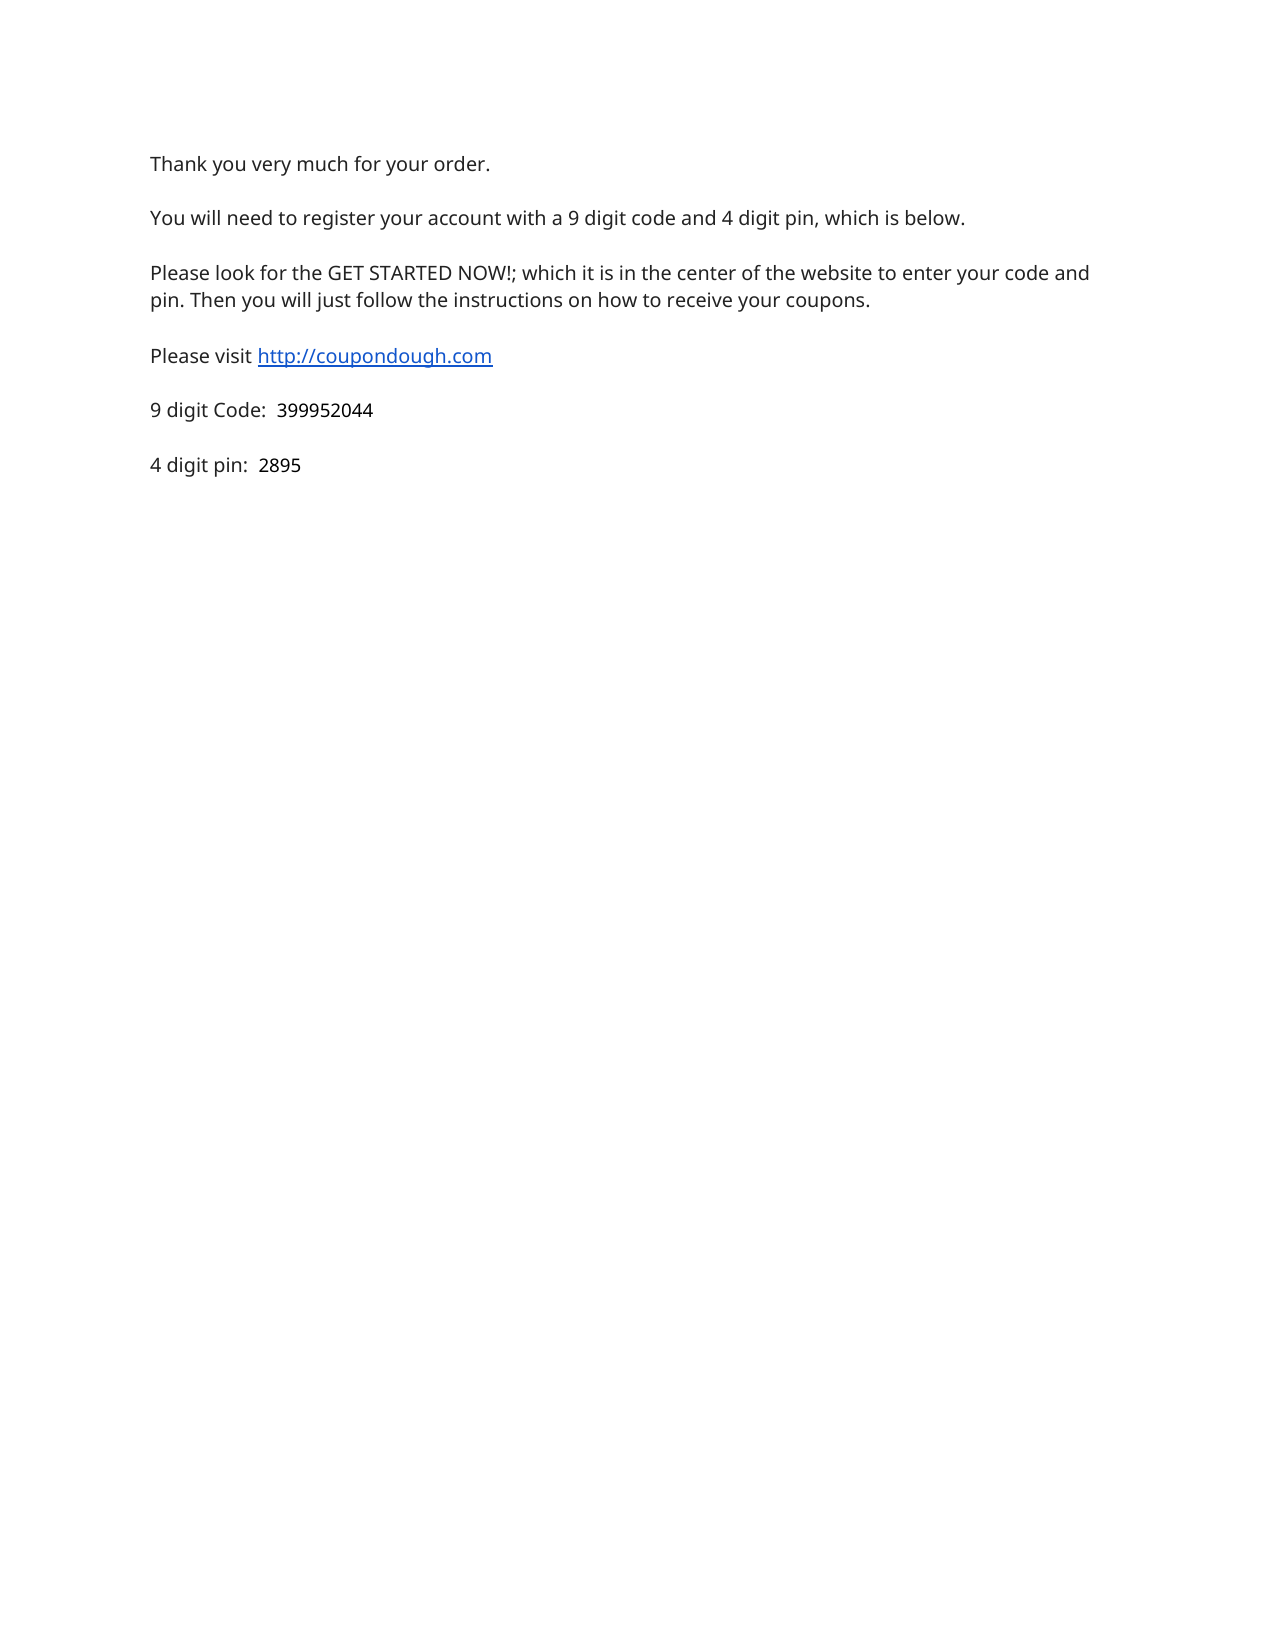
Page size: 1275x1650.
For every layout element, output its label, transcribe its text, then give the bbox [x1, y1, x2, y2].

text You will need to register your account with a 9 digit code and 4 digit pin, which is below. [150, 204, 1125, 231]
text 4 digit pin: 2895 [150, 451, 1125, 478]
text Please visit http://coupondough.com [150, 342, 1125, 369]
text Thank you very much for your order. [150, 150, 1125, 177]
text Please look for the GET STARTED NOW!; which it is in the center of the website to enter your code and pin. Then you will just follow the instructions on how to receive your coupons. [150, 260, 1125, 314]
text 9 digit Code: 399952044 [150, 396, 1125, 423]
